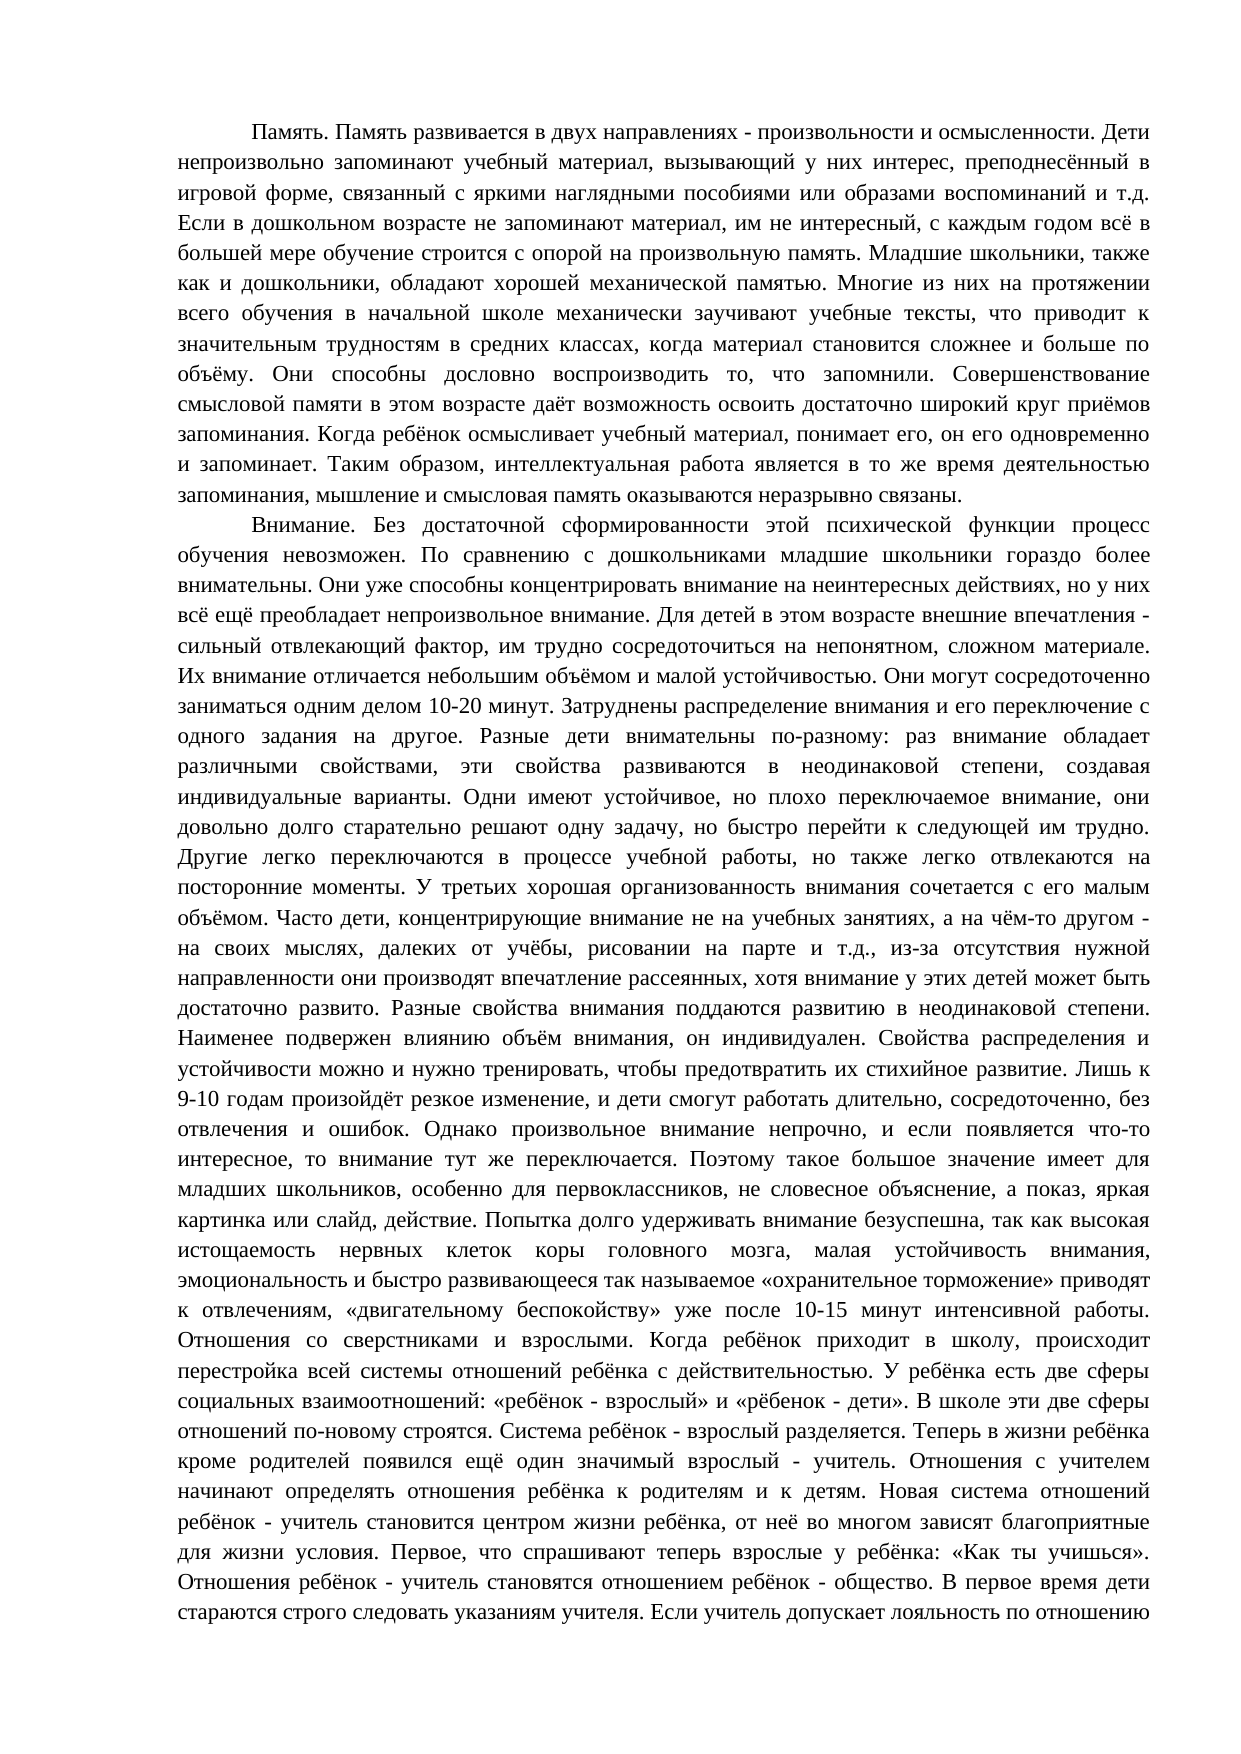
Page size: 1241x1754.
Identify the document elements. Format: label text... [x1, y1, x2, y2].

text Память. Память развивается в двух направлениях - произвольности и осмысленности. Дети непроизвольно запоминают учебный материал, вызывающий у них интерес, преподнесённый в игровой форме, связанный с яркими наглядными пособиями или образами воспоминаний и т.д. Если в дошкольном возрасте не запоминают материал, им не интересный, с каждым годом всё в большей мере обучение строится с опорой на произвольную память. Младшие школьники, также как и дошкольники, обладают хорошей механической памятью. Многие из них на протяжении всего обучения в начальной школе механически заучивают учебные тексты, что приводит к значительным трудностям в средних классах, когда материал становится сложнее и больше по объёму. Они способны дословно воспроизводить то, что запомнили. Совершенствование смысловой памяти в этом возрасте даёт возможность освоить достаточно широкий круг приёмов запоминания. Когда ребёнок осмысливает учебный материал, понимает его, он его одновременно и запоминает. Таким образом, интеллектуальная работа является в то же время деятельностью запоминания, мышление и смысловая память оказываются неразрывно связаны. [177, 118, 1152, 507]
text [177, 511, 1152, 1625]
